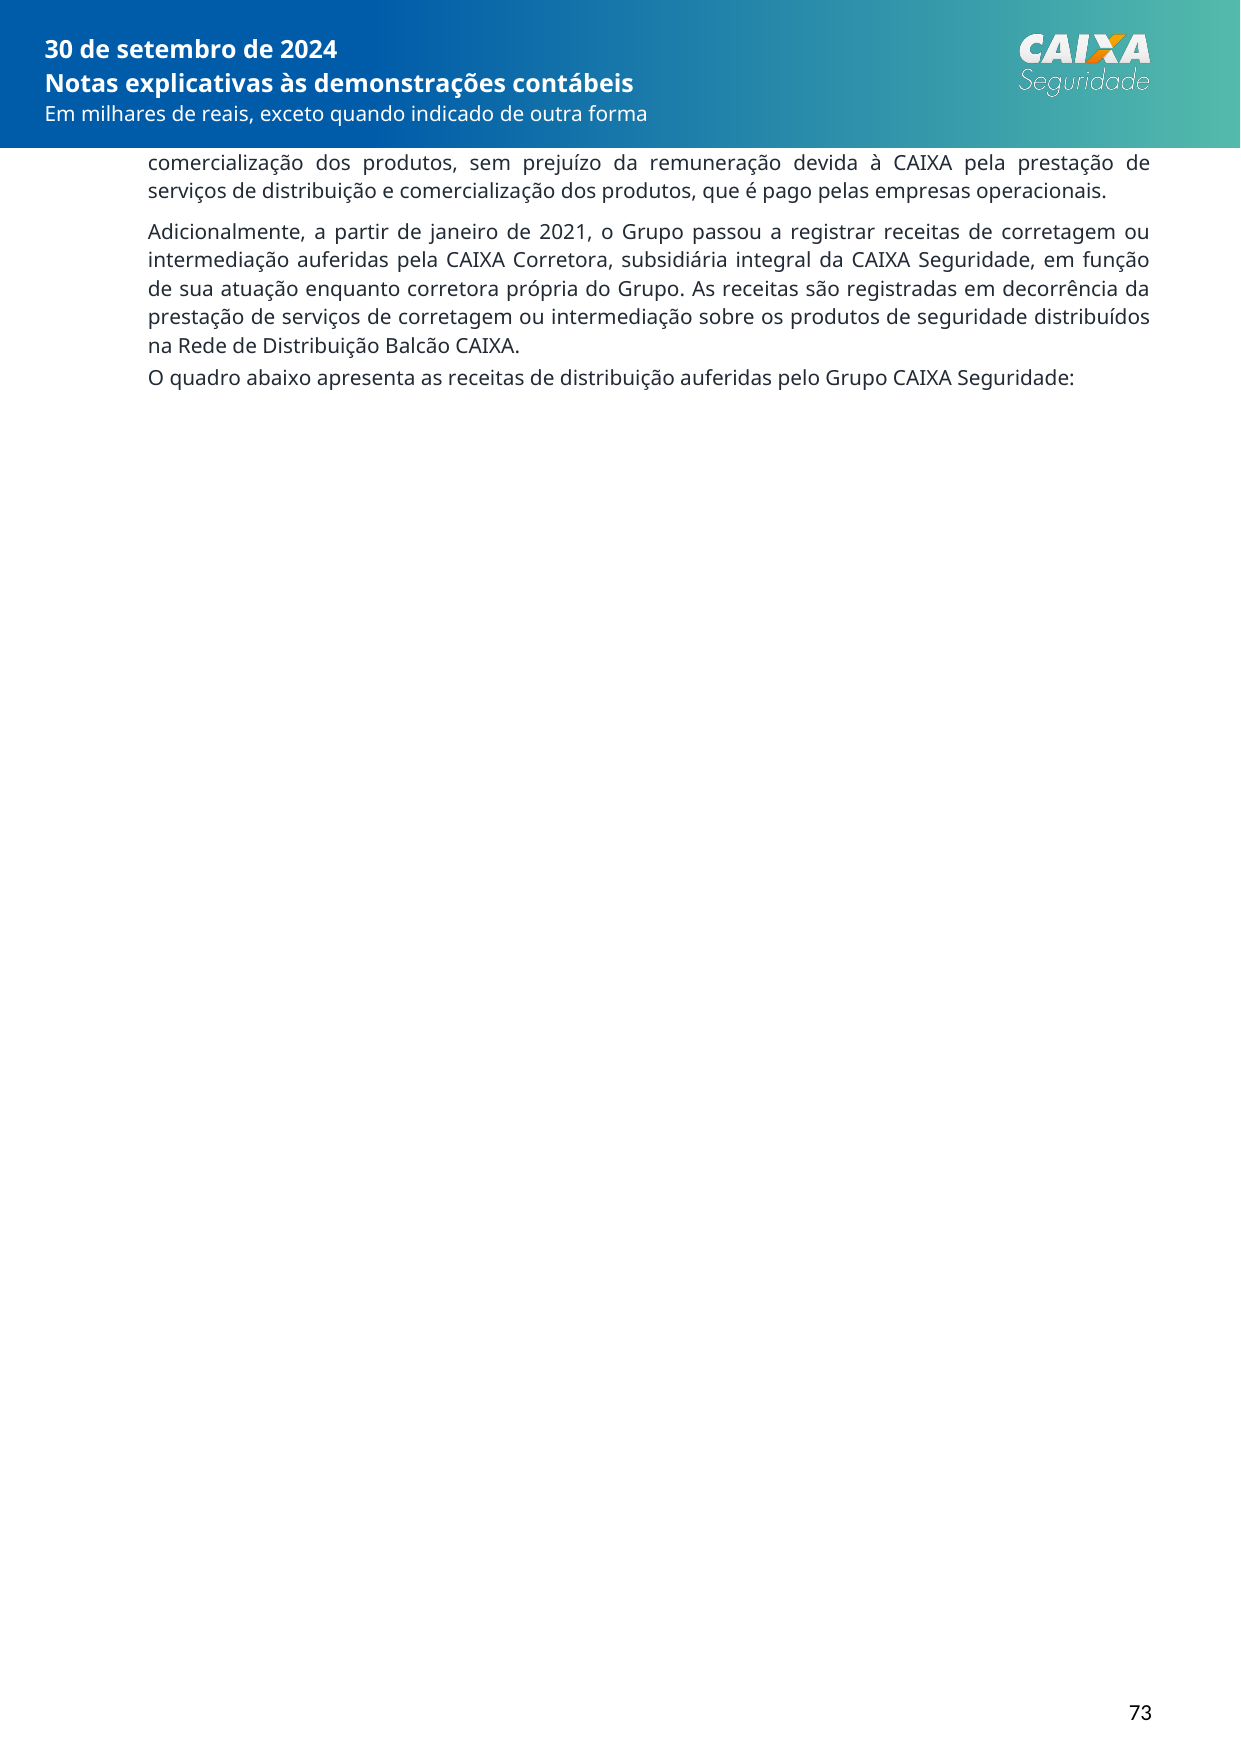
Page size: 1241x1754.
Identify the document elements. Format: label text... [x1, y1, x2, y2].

list O quadro abaixo apresenta as receitas de distribuição auferidas pelo Grupo CAIXA Seguridade: [148, 363, 1152, 392]
list Adicionalmente, a partir de janeiro de 2021, o Grupo passou a registrar receitas de corretagem ou intermediação auferidas pela CAIXA Corretora, subsidiária integral da CAIXA Seguridade, em função de sua atuação enquanto corretora própria do Grupo. As receitas são registradas em decorrência da prestação de serviços de corretagem ou intermediação sobre os produtos de seguridade distribuídos na Rede de Distribuição Balcão CAIXA. [148, 217, 1152, 359]
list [148, 148, 1152, 204]
picture [1017, 32, 1152, 98]
